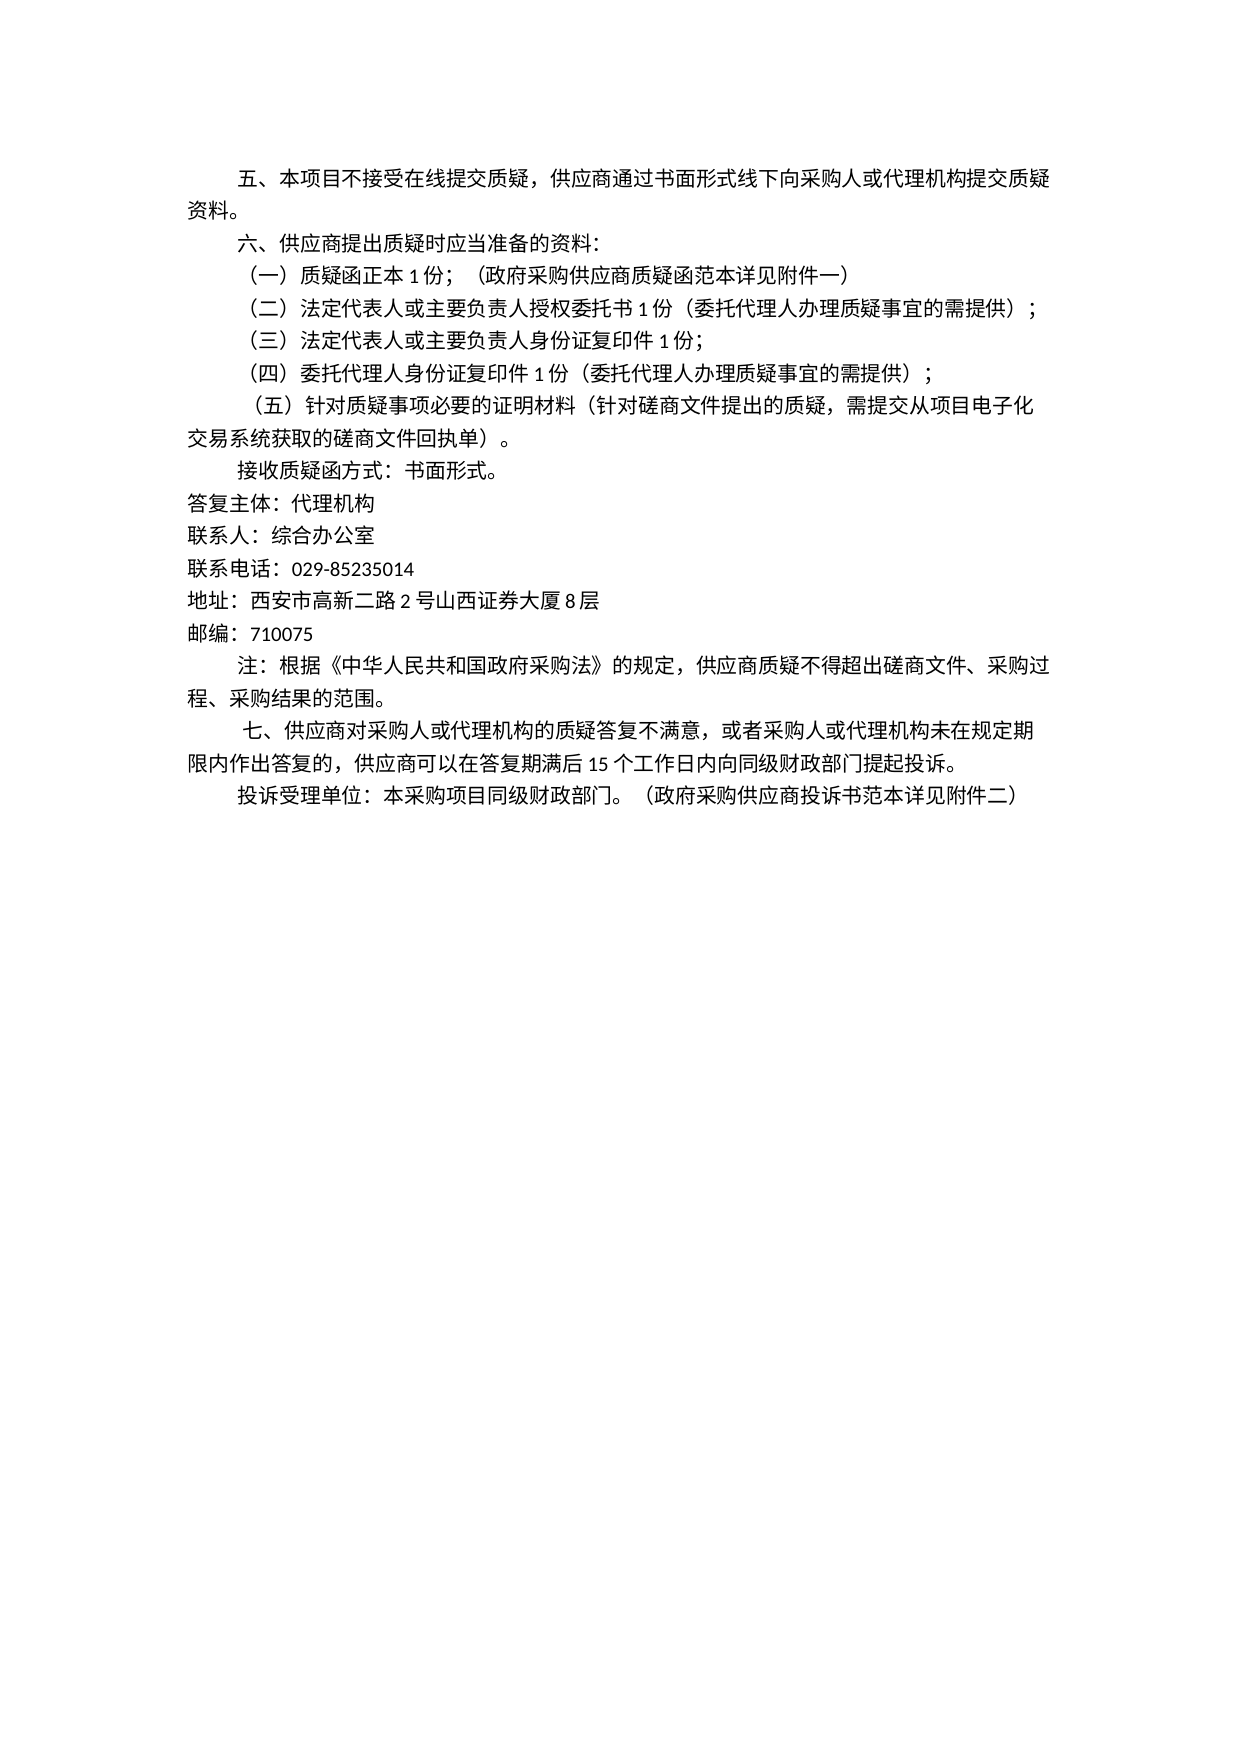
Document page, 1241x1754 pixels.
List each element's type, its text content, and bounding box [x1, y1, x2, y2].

text 注：根据《中华人民共和国政府采购法》的规定，供应商质疑不得超出磋商文件、采购过程、采购结果的范围。 [187, 649, 1053, 714]
text 邮编：710075 [187, 617, 1053, 649]
text （一）质疑函正本1份；（政府采购供应商质疑函范本详见附件一） [187, 259, 1053, 292]
text 答复主体：代理机构 [187, 487, 1053, 519]
text 投诉受理单位：本采购项目同级财政部门。（政府采购供应商投诉书范本详见附件二） [187, 779, 1053, 812]
text 联系人：综合办公室 [187, 519, 1053, 552]
text 接收质疑函方式：书面形式。 [187, 454, 1053, 487]
text （二）法定代表人或主要负责人授权委托书1份（委托代理人办理质疑事宜的需提供）； [187, 292, 1053, 324]
text （三）法定代表人或主要负责人身份证复印件1份； [187, 324, 1053, 357]
text （五）针对质疑事项必要的证明材料（针对磋商文件提出的质疑，需提交从项目电子化交易系统获取的磋商文件回执单）。 [187, 389, 1053, 454]
text 七、供应商对采购人或代理机构的质疑答复不满意，或者采购人或代理机构未在规定期限内作出答复的，供应商可以在答复期满后15个工作日内向同级财政部门提起投诉。 [187, 714, 1053, 779]
text 地址：西安市高新二路2号山西证券大厦8层 [187, 584, 1053, 617]
text 六、供应商提出质疑时应当准备的资料： [187, 227, 1053, 259]
text 五、本项目不接受在线提交质疑，供应商通过书面形式线下向采购人或代理机构提交质疑资料。 [187, 162, 1053, 227]
text （四）委托代理人身份证复印件1份（委托代理人办理质疑事宜的需提供）； [187, 357, 1053, 389]
text 联系电话：029-85235014 [187, 552, 1053, 584]
